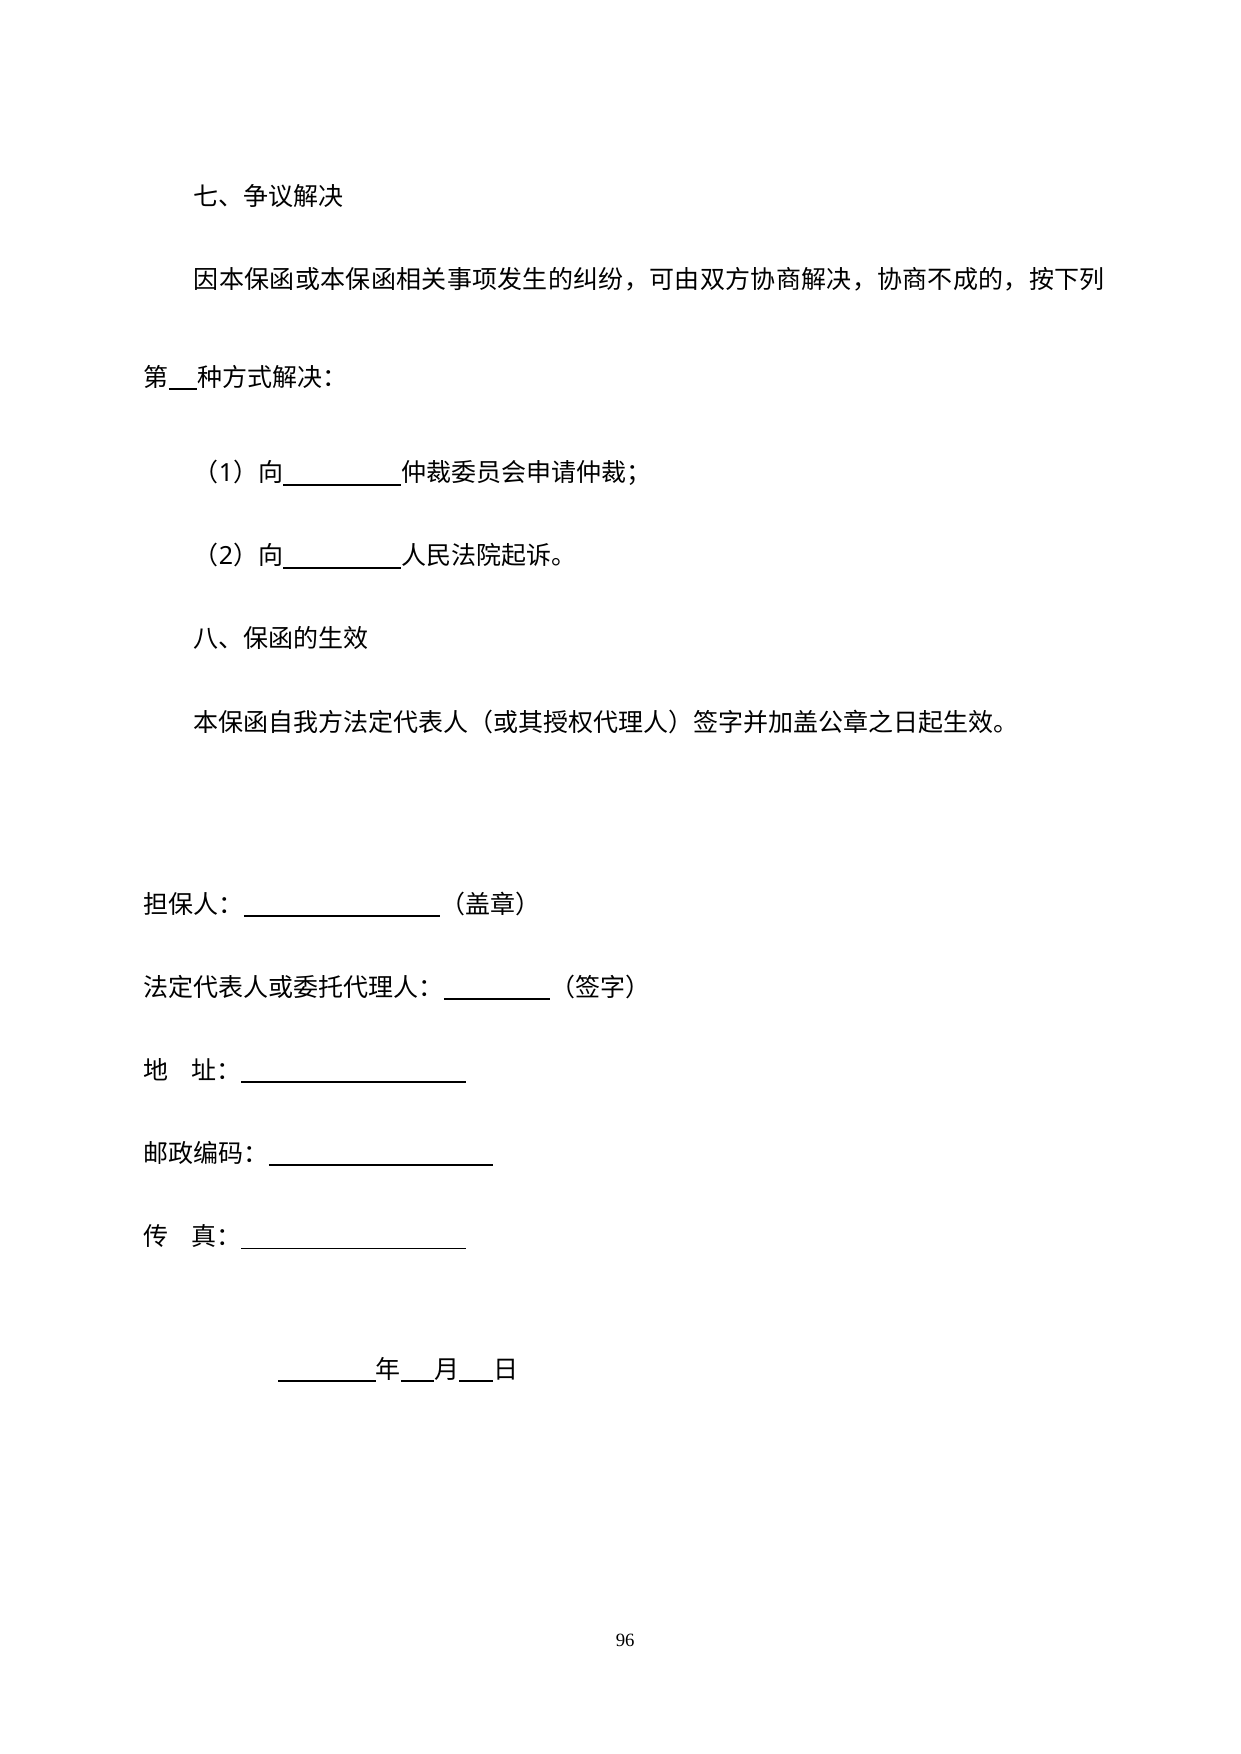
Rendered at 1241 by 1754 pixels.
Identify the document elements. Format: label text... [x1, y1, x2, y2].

text 传 真： [144, 1202, 1106, 1267]
text （1）向 仲裁委员会申请仲裁； [144, 438, 1106, 503]
text 八、保函的生效 [144, 604, 1106, 669]
text 因本保函或本保函相关事项发生的纠纷，可由双方协商解决，协商不成的，按下列第 种方式解决： [144, 245, 1106, 408]
text 年 月 日 [144, 1335, 1091, 1400]
text 邮政编码： [144, 1119, 1106, 1184]
text 七、争议解决 [144, 162, 1106, 227]
text 地 址： [144, 1036, 1106, 1101]
text 担保人： （盖章） [144, 870, 1044, 935]
text 本保函自我方法定代表人（或其授权代理人）签字并加盖公章之日起生效。 [144, 688, 1106, 753]
text 法定代表人或委托代理人： （签字） [144, 953, 981, 1018]
text （2）向 人民法院起诉。 [144, 521, 1106, 586]
